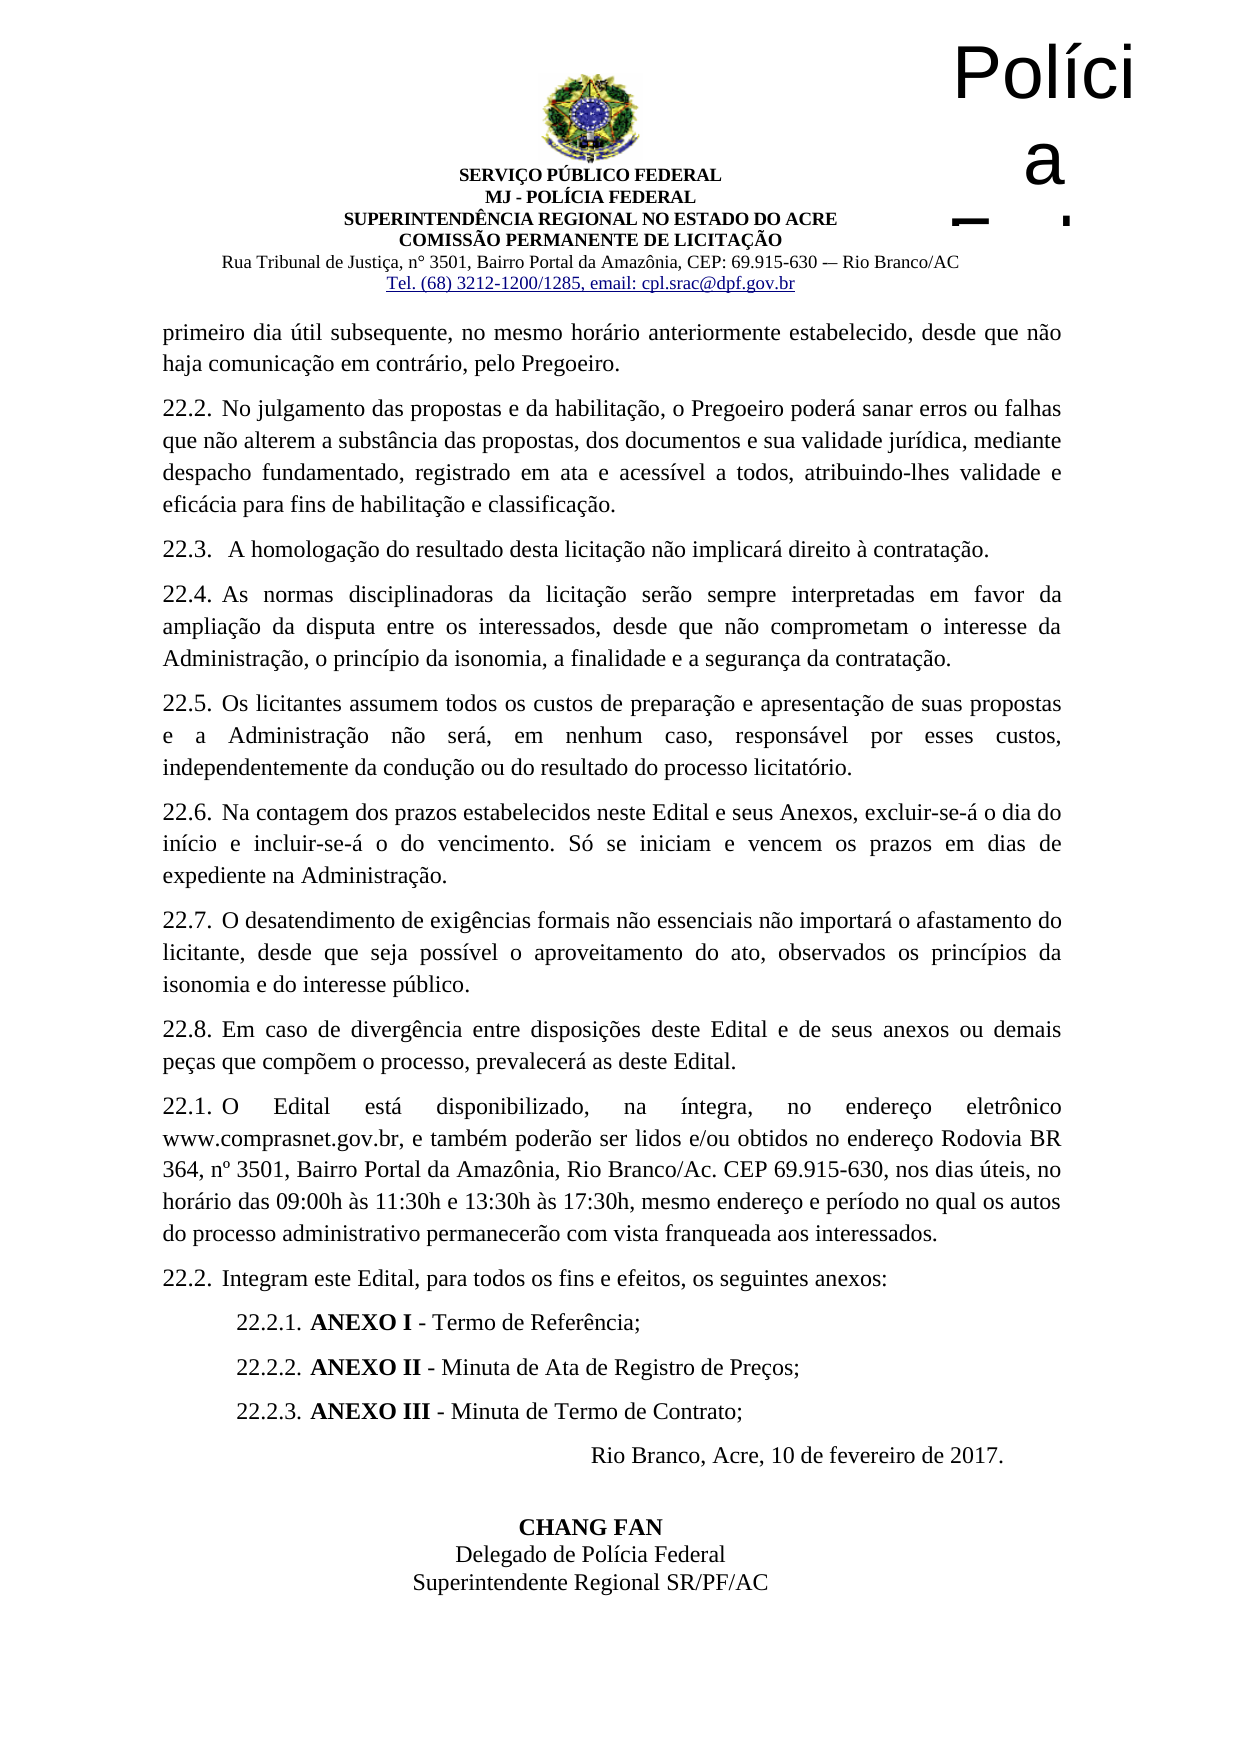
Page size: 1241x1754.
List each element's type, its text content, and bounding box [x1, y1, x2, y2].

list A homologação do resultado desta licitação não implicará direito à contratação. [162, 534, 1063, 563]
list ANEXO III - Minuta de Termo de Contrato; [236, 1397, 1063, 1424]
list Em caso de divergência entre disposições deste Edital e de seus anexos ou demais peças que compõem o processo, prevalecerá as deste Edital. [162, 1014, 1063, 1074]
text Superintendente Regional SR/PF/AC [118, 1568, 1063, 1595]
list ANEXO I - Termo de Referência; [236, 1308, 1063, 1336]
list As normas disciplinadoras da licitação serão sempre interpretadas em favor da ampliação da disputa entre os interessados, desde que não comprometam o interesse da Administração, o princípio da isonomia, a finalidade e a segurança da contratação. [162, 579, 1063, 671]
list Na contagem dos prazos estabelecidos neste Edital e seus Anexos, excluir-se-á o dia do início e incluir-se-á o do vencimento. Só se iniciam e vencem os prazos em dias de expediente na Administração. [162, 797, 1063, 889]
text CHANG FAN [118, 1513, 1063, 1540]
list O Edital está disponibilizado, na íntegra, no endereço eletrônico www.comprasnet.gov.br, e também poderão ser lidos e/ou obtidos no endereço Rodovia BR 364, nº 3501, Bairro Portal da Amazônia, Rio Branco/Ac. CEP 69.915-630, nos dias úteis, no horário das 09:00h às 11:30h e 13:30h às 17:30h, mesmo endereço e período no qual os autos do processo administrativo permanecerão com vista franqueada aos interessados. [162, 1091, 1063, 1246]
list Integram este Edital, para todos os fins e efeitos, os seguintes anexos: [162, 1263, 1063, 1292]
list No julgamento das propostas e da habilitação, o Pregoeiro poderá sanar erros ou falhas que não alterem a substância das propostas, dos documentos e sua validade jurídica, mediante despacho fundamentado, registrado em ata e acessível a todos, atribuindo-lhes validade e eficácia para fins de habilitação e classificação. [162, 393, 1063, 517]
list O desatendimento de exigências formais não essenciais não importará o afastamento do licitante, desde que seja possível o aproveitamento do ato, observados os princípios da isonomia e do interesse público. [162, 905, 1063, 997]
list Os licitantes assumem todos os custos de preparação e apresentação de suas propostas e a Administração não será, em nenhum caso, responsável por esses custos, independentemente da condução ou do resultado do processo licitatório. [162, 688, 1063, 780]
text Rio Branco, Acre, 10 de fevereiro de 2017. [222, 1441, 1063, 1468]
list ANEXO II - Minuta de Ata de Registro de Preços; [236, 1353, 1063, 1380]
text Delegado de Polícia Federal [118, 1540, 1063, 1568]
